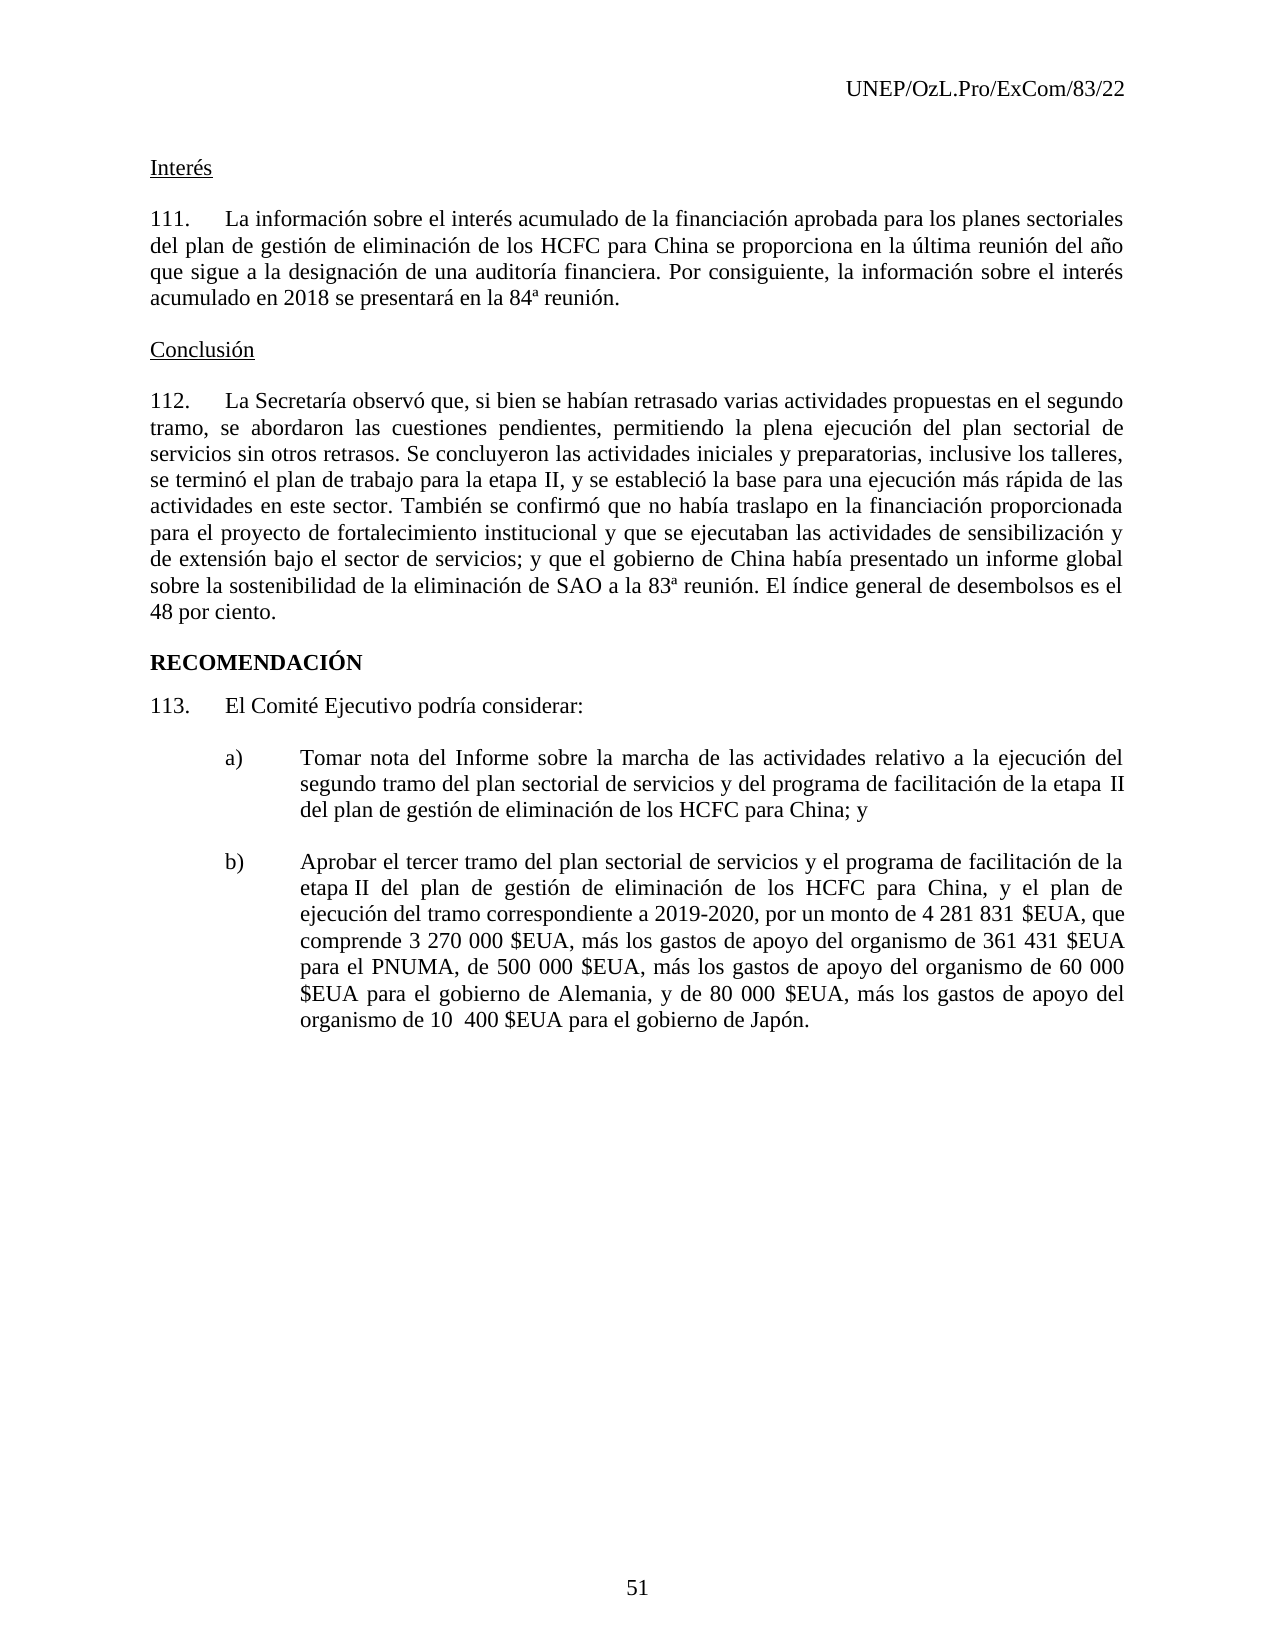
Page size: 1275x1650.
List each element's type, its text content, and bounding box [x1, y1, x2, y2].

text Conclusión [150, 336, 1125, 362]
subtitle Aprobar el tercer tramo del plan sectorial de servicios y el programa de facilitación de la etapa II del plan de gestión de eliminación de los HCFC para China, y el plan de ejecución del tramo correspondiente a 2019-2020, por un monto de 4 281 831 $EUA, que comprende 3 270 000 $EUA, más los gastos de apoyo del organismo de 361 431 $EUA para el PNUMA, de 500 000 $EUA, más los gastos de apoyo del organismo de 60 000 $EUA para el gobierno de Alemania, y de 80 000 $EUA, más los gastos de apoyo del organismo de 10 400 $EUA para el gobierno de Japón. [225, 848, 1125, 1032]
subtitle La información sobre el interés acumulado de la financiación aprobada para los planes sectoriales del plan de gestión de eliminación de los HCFC para China se proporciona en la última reunión del año que sigue a la designación de una auditoría financiera. Por consiguiente, la información sobre el interés acumulado en 2018 se presentará en la 84ª reunión. [150, 205, 1125, 311]
subtitle El Comité Ejecutivo podría considerar: [150, 692, 1125, 719]
text RECOMENDACIÓN [150, 649, 1125, 676]
text Interés [150, 154, 1125, 180]
subtitle La Secretaría observó que, si bien se habían retrasado varias actividades propuestas en el segundo tramo, se abordaron las cuestiones pendientes, permitiendo la plena ejecución del plan sectorial de servicios sin otros retrasos. Se concluyeron las actividades iniciales y preparatorias, inclusive los talleres, se terminó el plan de trabajo para la etapa II, y se estableció la base para una ejecución más rápida de las actividades en este sector. También se confirmó que no había traslapo en la financiación proporcionada para el proyecto de fortalecimiento institucional y que se ejecutaban las actividades de sensibilización y de extensión bajo el sector de servicios; y que el gobierno de China había presentado un informe global sobre la sostenibilidad de la eliminación de SAO a la 83ª reunión. El índice general de desembolsos es el 48 por ciento. [150, 387, 1125, 624]
subtitle Tomar nota del Informe sobre la marcha de las actividades relativo a la ejecución del segundo tramo del plan sectorial de servicios y del programa de facilitación de la etapa II del plan de gestión de eliminación de los HCFC para China; y [225, 744, 1125, 823]
